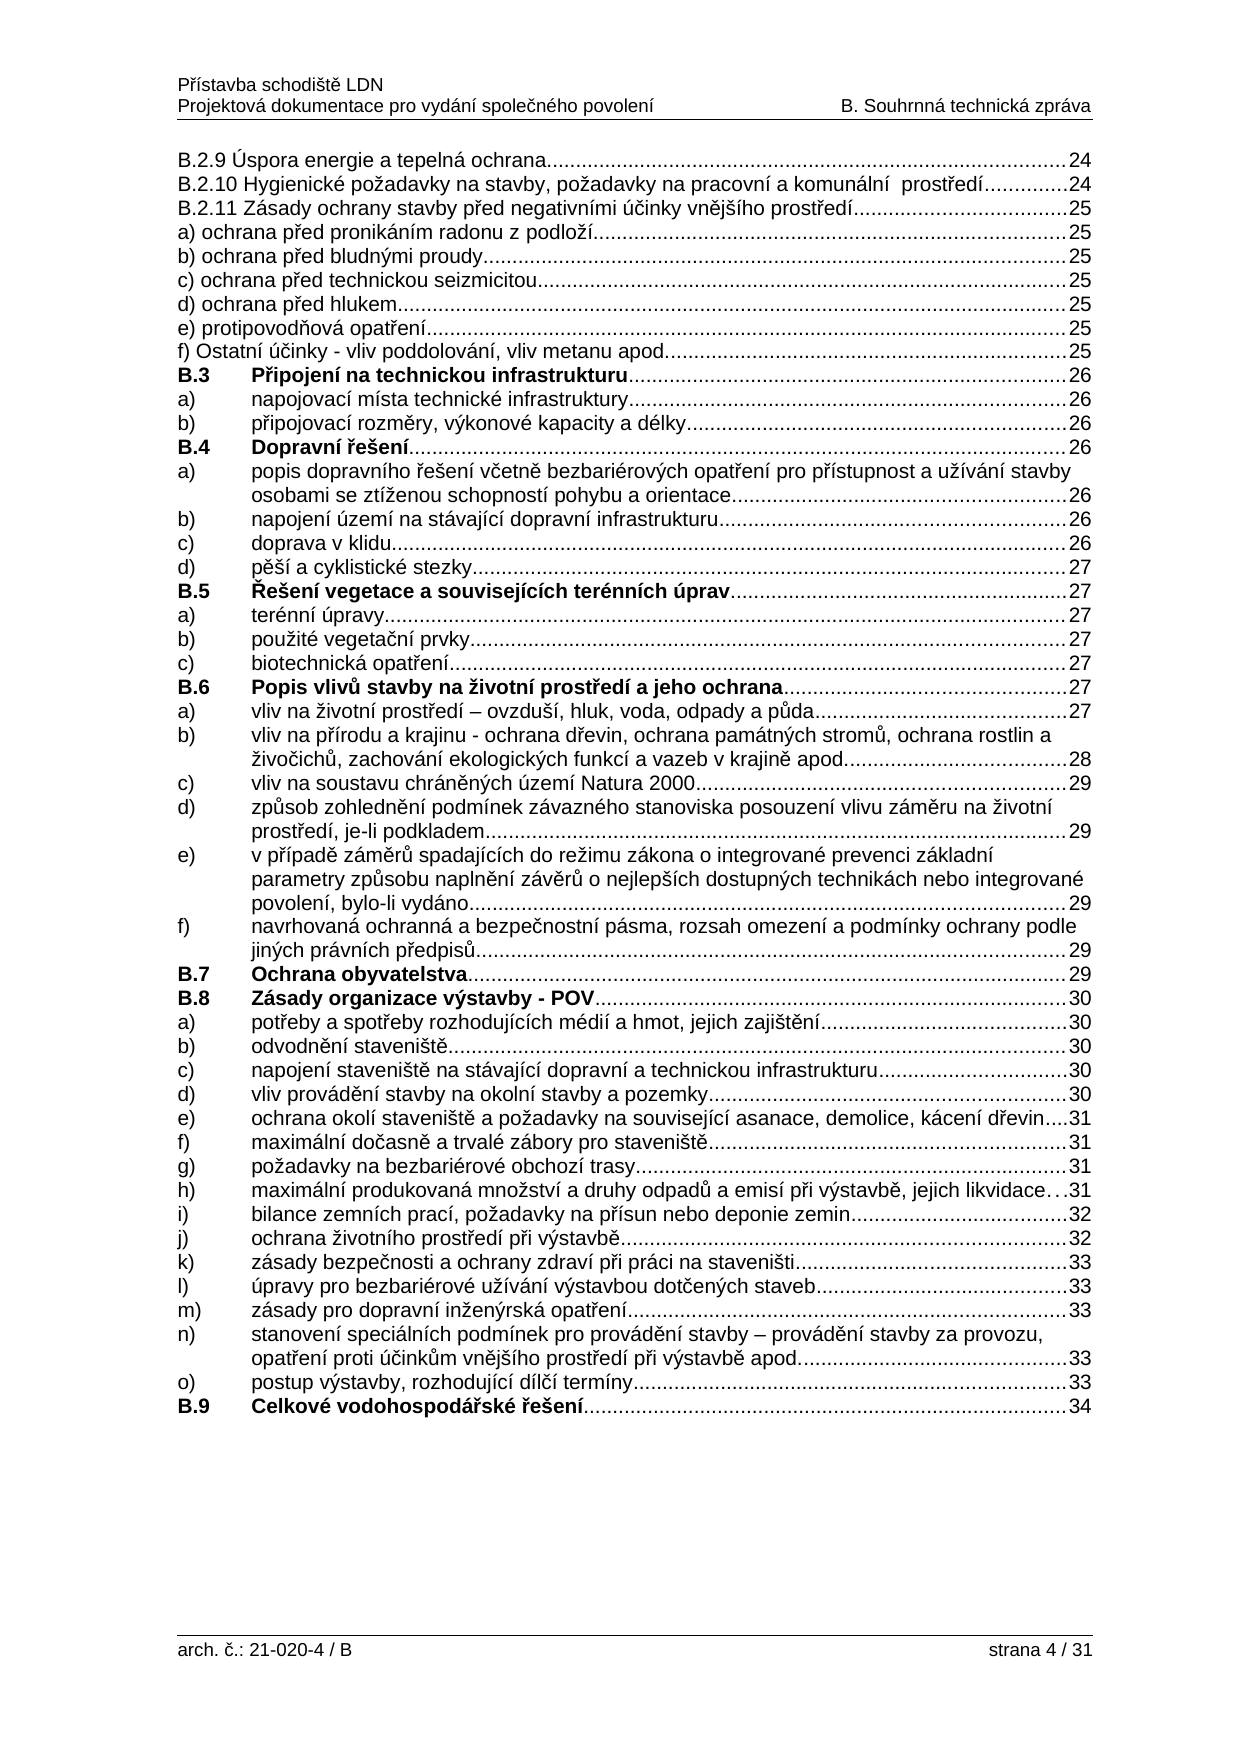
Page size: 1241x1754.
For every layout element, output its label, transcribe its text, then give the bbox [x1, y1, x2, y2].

text o) postup výstavby, rozhodující dílčí termíny 33 [177, 1369, 1093, 1393]
text B.2.9 Úspora energie a tepelná ochrana 24 [177, 148, 1093, 172]
text b) odvodnění staveniště 30 [177, 1034, 1093, 1058]
text b) napojení území na stávající dopravní infrastrukturu 26 [177, 507, 1093, 531]
text b) vliv na přírodu a krajinu - ochrana dřevin, ochrana památných stromů, ochrana rostlin a živočichů, zachování ekologických funkcí a vazeb v krajině apod. 28 [177, 723, 1093, 771]
text B.6 Popis vlivů stavby na životní prostředí a jeho ochrana 27 [177, 675, 1093, 699]
text a) popis dopravního řešení včetně bezbariérových opatření pro přístupnost a užívání stavby osobami se ztíženou schopností pohybu a orientace 26 [177, 459, 1093, 507]
text f) Ostatní účinky - vliv poddolování, vliv metanu apod. 25 [177, 339, 1093, 363]
text b) ochrana před bludnými proudy 25 [177, 243, 1093, 267]
text B.9 Celkové vodohospodářské řešení 34 [177, 1393, 1093, 1417]
text c) doprava v klidu 26 [177, 531, 1093, 555]
text h) maximální produkovaná množství a druhy odpadů a emisí při výstavbě, jejich likvidace 31 [177, 1178, 1093, 1202]
text a) ochrana před pronikáním radonu z podloží 25 [177, 219, 1093, 243]
text a) potřeby a spotřeby rozhodujících médií a hmot, jejich zajištění 30 [177, 1010, 1093, 1034]
text b) použité vegetační prvky 27 [177, 627, 1093, 651]
text f) navrhovaná ochranná a bezpečnostní pásma, rozsah omezení a podmínky ochrany podle jiných právních předpisů. 29 [177, 914, 1093, 962]
text e) protipovodňová opatření 25 [177, 315, 1093, 339]
text e) v případě záměrů spadajících do režimu zákona o integrované prevenci základní parametry způsobu naplnění závěrů o nejlepších dostupných technikách nebo integrované povolení, bylo-li vydáno 29 [177, 842, 1093, 914]
text B.7 Ochrana obyvatelstva 29 [177, 962, 1093, 986]
text B.5 Řešení vegetace a souvisejících terénních úprav 27 [177, 579, 1093, 603]
text f) maximální dočasně a trvalé zábory pro staveniště 31 [177, 1130, 1093, 1154]
text d) ochrana před hlukem 25 [177, 291, 1093, 315]
text j) ochrana životního prostředí při výstavbě 32 [177, 1226, 1093, 1250]
text c) vliv na soustavu chráněných území Natura 2000 29 [177, 771, 1093, 794]
text m) zásady pro dopravní inženýrská opatření 33 [177, 1298, 1093, 1322]
text c) napojení staveniště na stávající dopravní a technickou infrastrukturu 30 [177, 1058, 1093, 1082]
text g) požadavky na bezbariérové obchozí trasy 31 [177, 1154, 1093, 1178]
text i) bilance zemních prací, požadavky na přísun nebo deponie zemin 32 [177, 1202, 1093, 1226]
text a) terénní úpravy 27 [177, 603, 1093, 627]
text l) úpravy pro bezbariérové užívání výstavbou dotčených staveb 33 [177, 1274, 1093, 1298]
text B.8 Zásady organizace výstavby - POV 30 [177, 986, 1093, 1010]
text e) ochrana okolí staveniště a požadavky na související asanace, demolice, kácení dřevin 31 [177, 1106, 1093, 1130]
text B.2.11 Zásady ochrany stavby před negativními účinky vnějšího prostředí 25 [177, 196, 1093, 219]
text B.2.10 Hygienické požadavky na stavby, požadavky na pracovní a komunální prostředí 24 [177, 172, 1093, 196]
text a) napojovací místa technické infrastruktury 26 [177, 387, 1093, 411]
text k) zásady bezpečnosti a ochrany zdraví při práci na staveništi 33 [177, 1250, 1093, 1274]
text a) vliv na životní prostředí – ovzduší, hluk, voda, odpady a půda 27 [177, 699, 1093, 723]
text d) vliv provádění stavby na okolní stavby a pozemky 30 [177, 1082, 1093, 1106]
text d) pěší a cyklistické stezky 27 [177, 555, 1093, 579]
text B.3 Připojení na technickou infrastrukturu 26 [177, 363, 1093, 387]
text b) připojovací rozměry, výkonové kapacity a délky 26 [177, 411, 1093, 435]
text B.4 Dopravní řešení 26 [177, 435, 1093, 459]
text d) způsob zohlednění podmínek závazného stanoviska posouzení vlivu záměru na životní prostředí, je-li podkladem 29 [177, 794, 1093, 842]
text n) stanovení speciálních podmínek pro provádění stavby – provádění stavby za provozu, opatření proti účinkům vnějšího prostředí při výstavbě apod. 33 [177, 1322, 1093, 1369]
text c) biotechnická opatření 27 [177, 651, 1093, 675]
text c) ochrana před technickou seizmicitou 25 [177, 267, 1093, 291]
